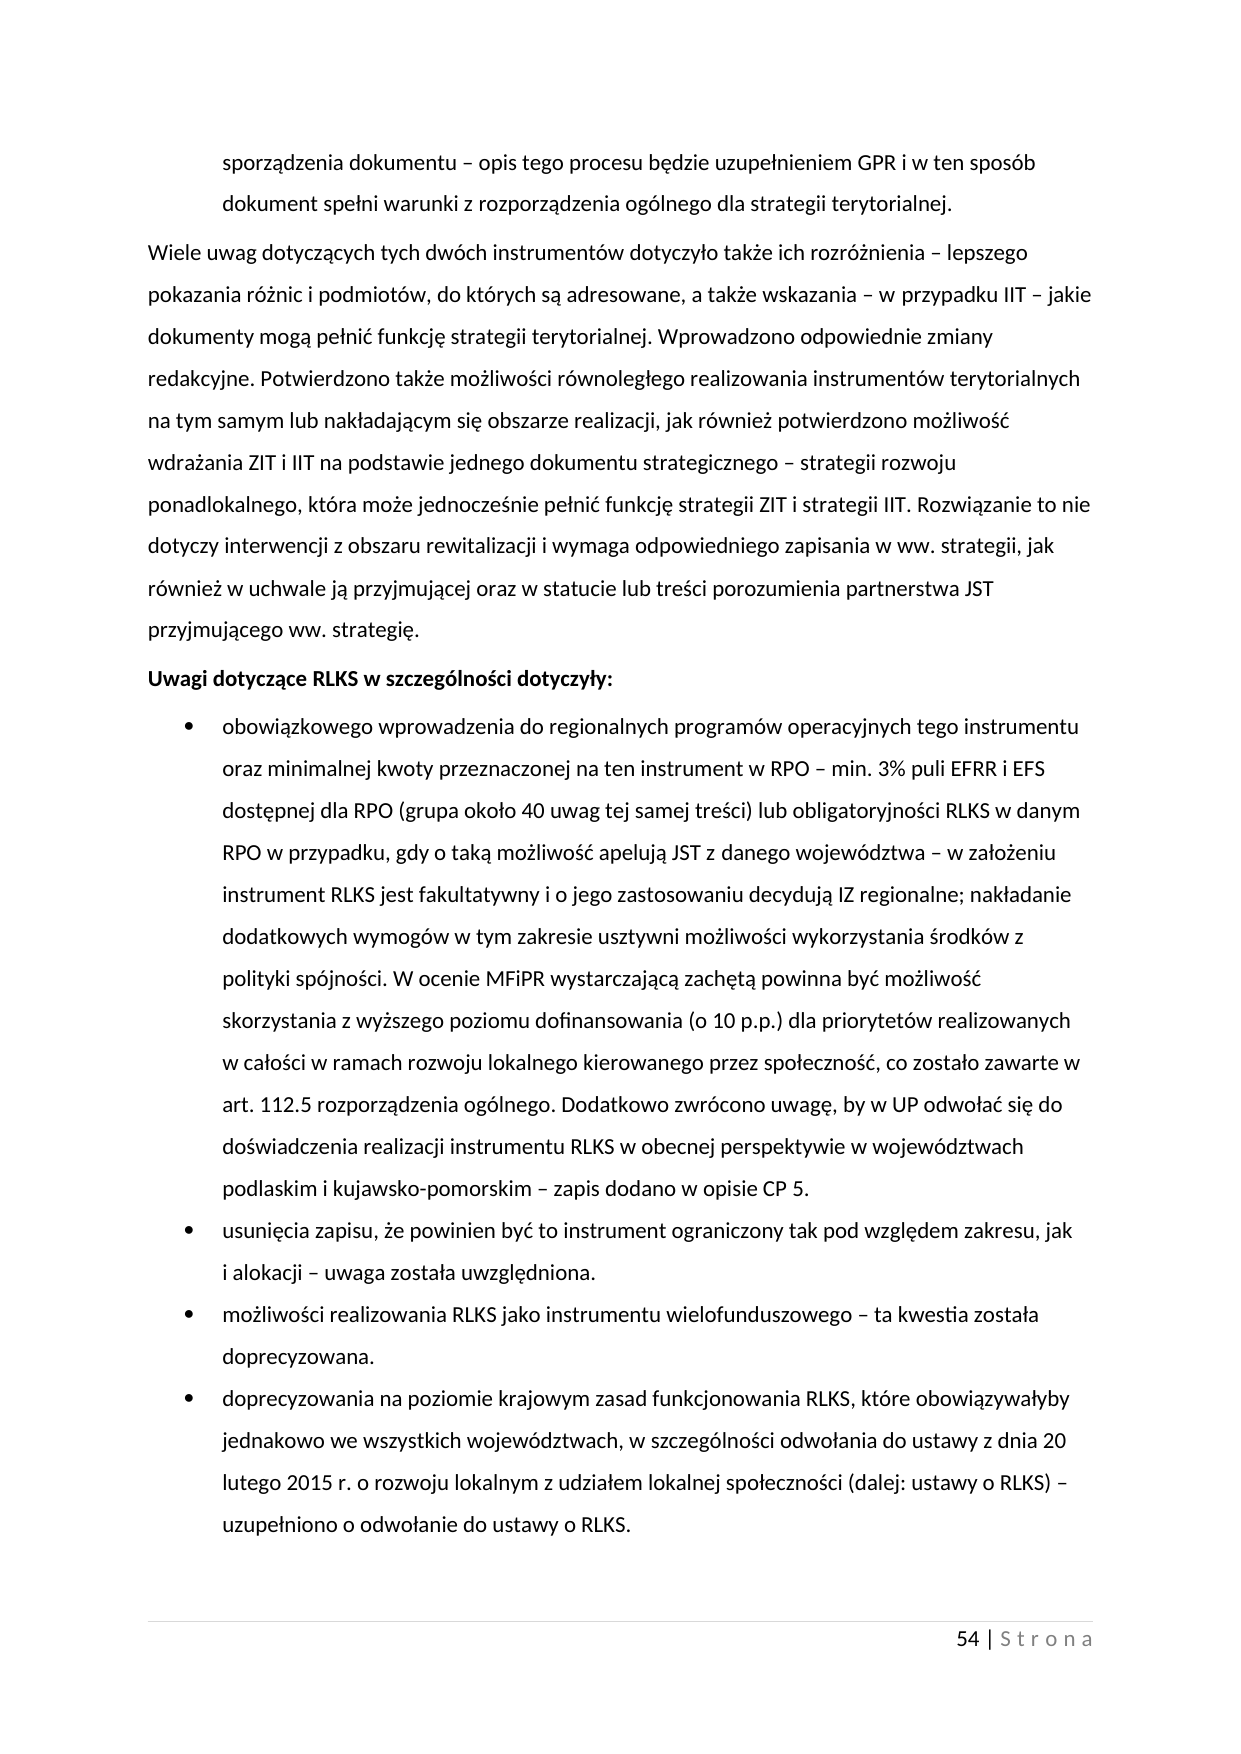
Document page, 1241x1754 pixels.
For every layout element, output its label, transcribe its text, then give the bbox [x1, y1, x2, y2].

list możliwości realizowania RLKS jako instrumentu wielofunduszowego – ta kwestia została doprecyzowana. [185, 1300, 1093, 1370]
text Wiele uwag dotyczących tych dwóch instrumentów dotyczyło także ich rozróżnienia – lepszego pokazania różnic i podmiotów, do których są adresowane, a także wskazania – w przypadku IIT – jakie dokumenty mogą pełnić funkcję strategii terytorialnej. Wprowadzono odpowiednie zmiany redakcyjne. Potwierdzono także możliwości równoległego realizowania instrumentów terytorialnych na tym samym lub nakładającym się obszarze realizacji, jak również potwierdzono możliwość wdrażania ZIT i IIT na podstawie jednego dokumentu strategicznego – strategii rozwoju ponadlokalnego, która może jednocześnie pełnić funkcję strategii ZIT i strategii IIT. Rozwiązanie to nie dotyczy interwencji z obszaru rewitalizacji i wymaga odpowiedniego zapisania w ww. strategii, jak również w uchwale ją przyjmującej oraz w statucie lub treści porozumienia partnerstwa JST przyjmującego ww. strategię. [148, 238, 1093, 644]
list obowiązkowego wprowadzenia do regionalnych programów operacyjnych tego instrumentu oraz minimalnej kwoty przeznaczonej na ten instrument w RPO – min. 3% puli EFRR i EFS dostępnej dla RPO (grupa około 40 uwag tej samej treści) lub obligatoryjności RLKS w danym RPO w przypadku, gdy o taką możliwość apelują JST z danego województwa – w założeniu instrument RLKS jest fakultatywny i o jego zastosowaniu decydują IZ regionalne; nakładanie dodatkowych wymogów w tym zakresie usztywni możliwości wykorzystania środków z polityki spójności. W ocenie MFiPR wystarczającą zachętą powinna być możliwość skorzystania z wyższego poziomu dofinansowania (o 10 p.p.) dla priorytetów realizowanych w całości w ramach rozwoju lokalnego kierowanego przez społeczność, co zostało zawarte w art. 112.5 rozporządzenia ogólnego. Dodatkowo zwrócono uwagę, by w UP odwołać się do doświadczenia realizacji instrumentu RLKS w obecnej perspektywie w województwach podlaskim i kujawsko-pomorskim – zapis dodano w opisie CP 5. [185, 712, 1093, 1202]
list doprecyzowania na poziomie krajowym zasad funkcjonowania RLKS, które obowiązywałyby jednakowo we wszystkich województwach, w szczególności odwołania do ustawy z dnia 20 lutego 2015 r. o rozwoju lokalnym z udziałem lokalnej społeczności (dalej: ustawy o RLKS) – uzupełniono o odwołanie do ustawy o RLKS. [185, 1384, 1093, 1538]
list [185, 148, 1093, 218]
text Uwagi dotyczące RLKS w szczególności dotyczyły: [148, 664, 1093, 692]
list usunięcia zapisu, że powinien być to instrument ograniczony tak pod względem zakresu, jak i alokacji – uwaga została uwzględniona. [185, 1216, 1093, 1286]
